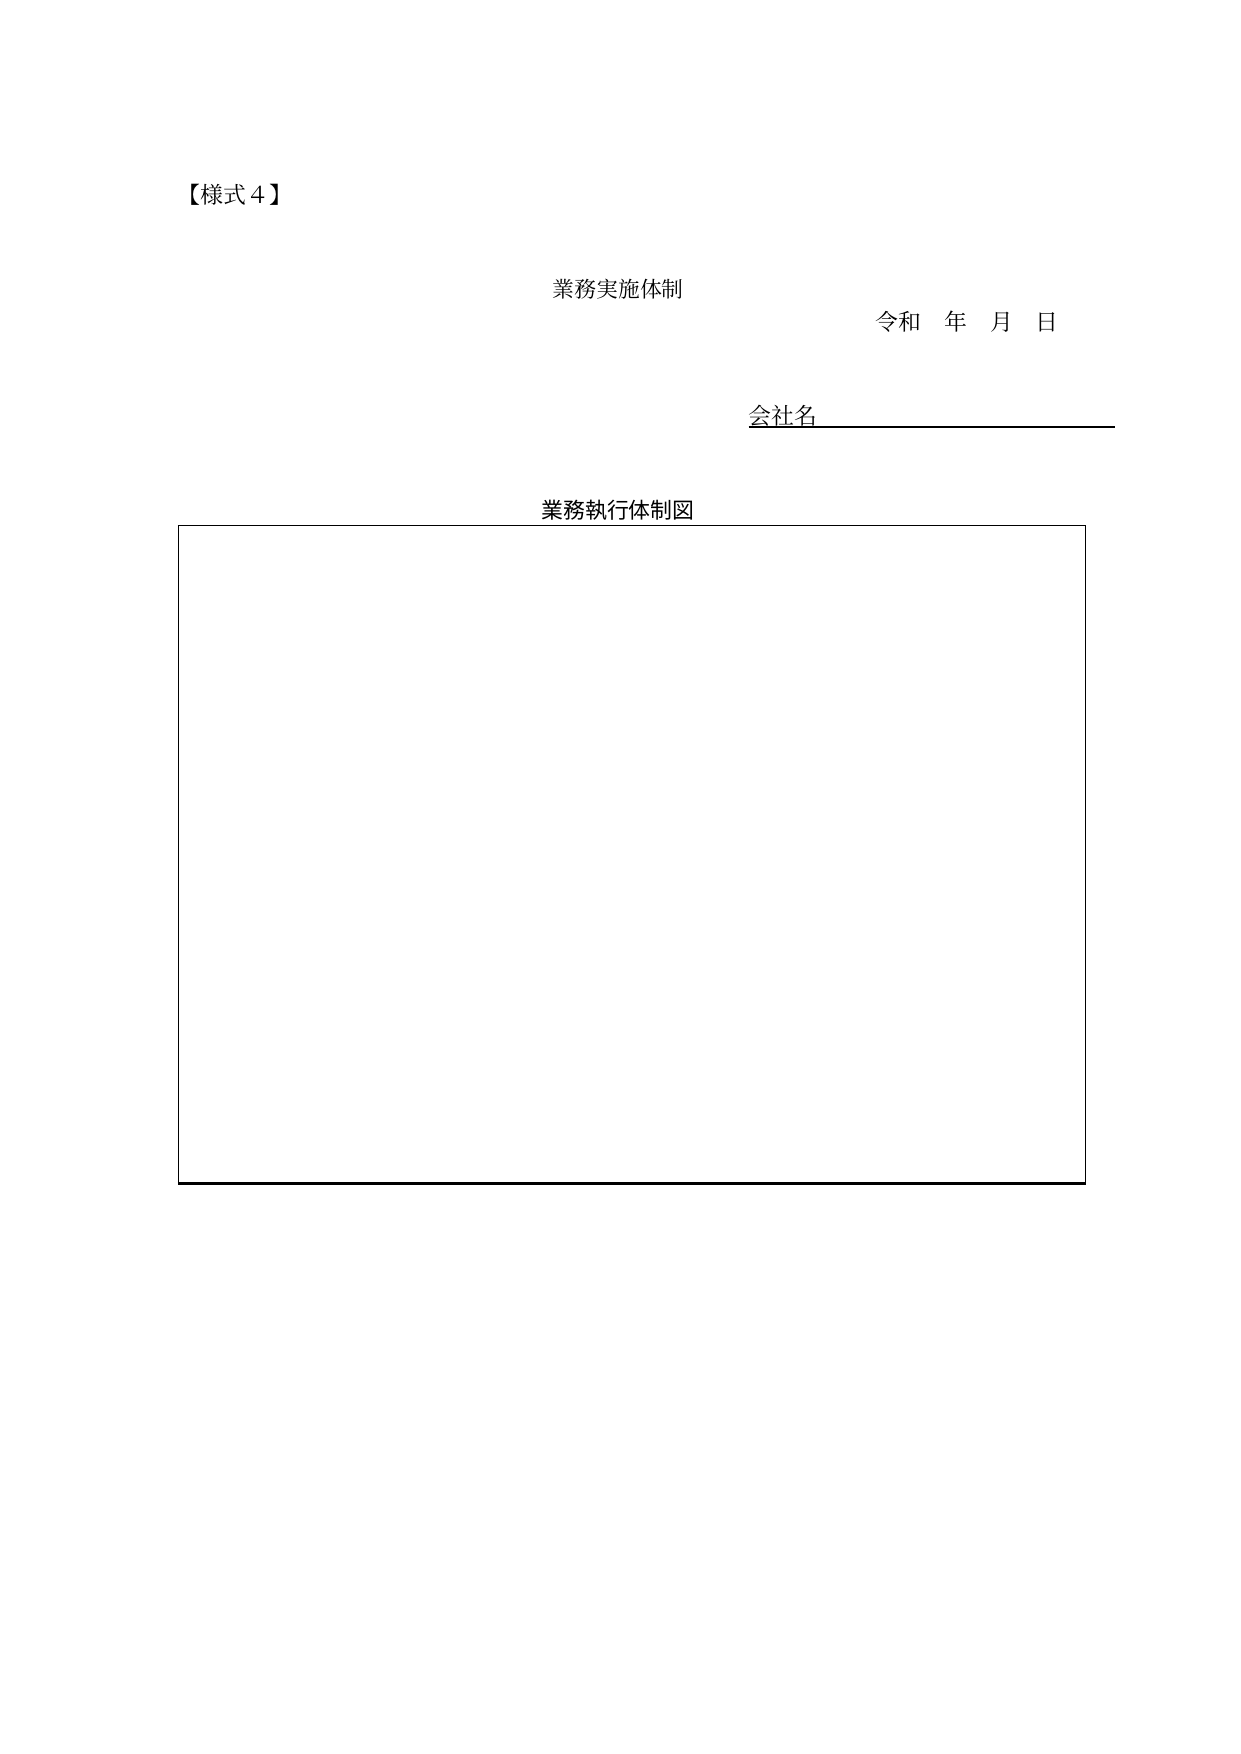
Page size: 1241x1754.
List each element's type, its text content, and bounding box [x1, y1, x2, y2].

text 令和 年 月 日 [177, 304, 1058, 337]
text 【様式４】 [177, 177, 1058, 210]
text 会社名 [177, 398, 1063, 431]
table_header [179, 526, 1085, 1182]
text 業務執行体制図 [177, 493, 1058, 525]
text 業務実施体制 [177, 273, 1058, 304]
